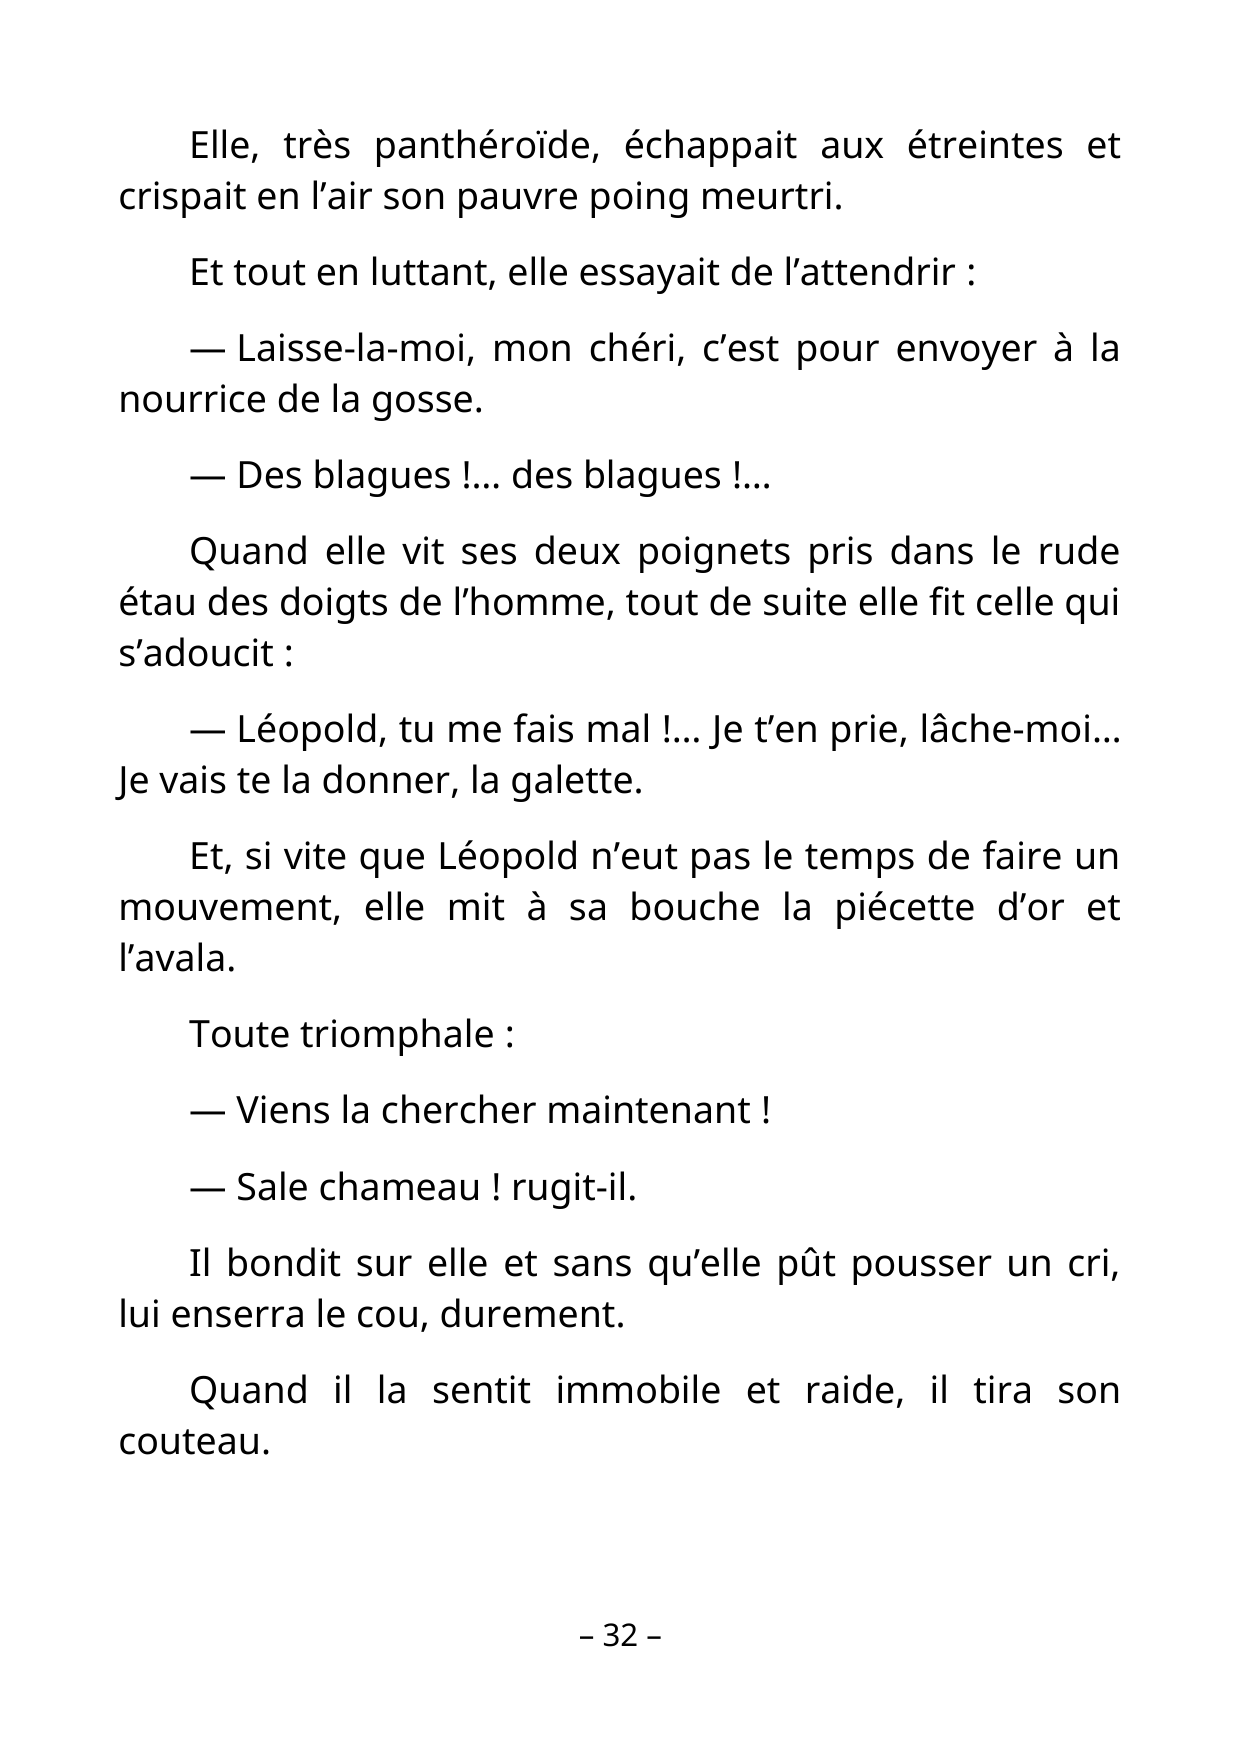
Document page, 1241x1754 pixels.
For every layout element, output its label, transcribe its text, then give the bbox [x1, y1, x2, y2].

text Et, si vite que Léopold n’eut pas le temps de faire un mouvement, elle mit à sa bouche la piécette d’or et l’avala. [118, 829, 1122, 983]
text Il bondit sur elle et sans qu’elle pût pousser un cri, lui enserra le cou, durement. [118, 1236, 1122, 1338]
text — Léopold, tu me fais mal !… Je t’en prie, lâche-moi… Je vais te la donner, la galette. [118, 702, 1122, 804]
text Et tout en luttant, elle essayait de l’attendrir : [118, 245, 1122, 296]
text — Laisse-la-moi, mon chéri, c’est pour envoyer à la nourrice de la gosse. [118, 321, 1122, 423]
text Elle, très panthéroïde, échappait aux étreintes et crispait en l’air son pauvre poing meurtri. [118, 118, 1122, 220]
text Quand il la sentit immobile et raide, il tira son couteau. [118, 1363, 1122, 1465]
text — Sale chameau ! rugit-il. [118, 1160, 1122, 1211]
text Quand elle vit ses deux poignets pris dans le rude étau des doigts de l’homme, tout de suite elle fit celle qui s’adoucit : [118, 524, 1122, 677]
text — Des blagues !… des blagues !… [118, 448, 1122, 499]
text — Viens la chercher maintenant ! [118, 1084, 1122, 1135]
text Toute triomphale : [118, 1008, 1122, 1059]
